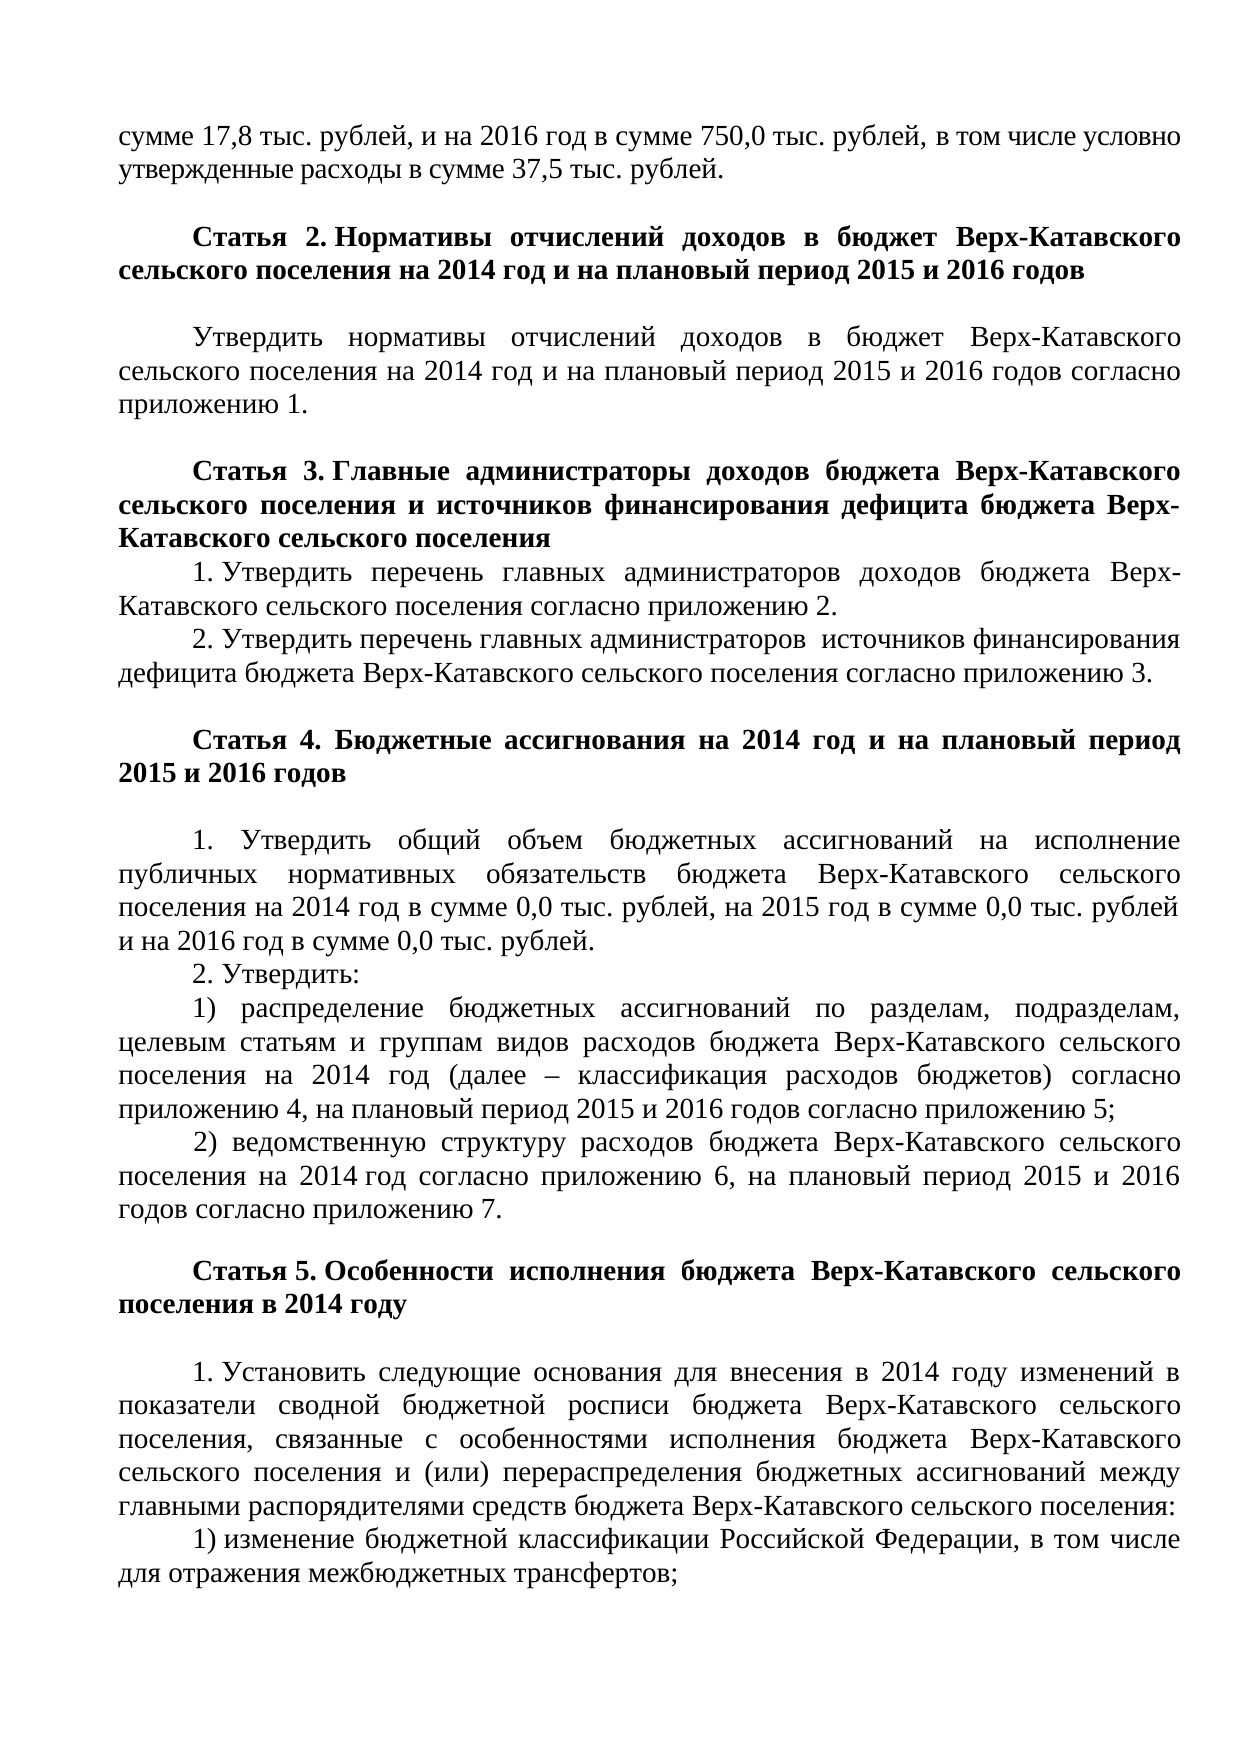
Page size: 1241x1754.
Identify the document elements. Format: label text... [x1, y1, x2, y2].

text 1. Утвердить перечень главных администраторов доходов бюджета Верх-Катавского сельского поселения согласно приложению 2. [118, 554, 1181, 621]
text 2. Утвердить: [118, 957, 1181, 990]
text Статья 5. Особенности исполнения бюджета Верх-Катавского сельского поселения в 2014 году [118, 1253, 1181, 1320]
text Статья 3. Главные администраторы доходов бюджета Верх-Катавского сельского поселения и источников финансирования дефицита бюджета Верх-Катавского сельского поселения [118, 453, 1181, 554]
text 1) изменение бюджетной классификации Российской Федерации, в том числе для отражения межбюджетных трансфертов; [118, 1521, 1181, 1588]
text 1) распределение бюджетных ассигнований по разделам, подразделам, целевым статьям и группам видов расходов бюджета Верх-Катавского сельского поселения на 2014 год (далее – классификация расходов бюджетов) согласно приложению 4, на плановый период 2015 и 2016 годов согласно приложению 5; [118, 990, 1181, 1124]
text Статья 2. Нормативы отчислений доходов в бюджет Верх-Катавского сельского поселения на 2014 год и на плановый период 2015 и 2016 годов [118, 219, 1181, 286]
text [118, 118, 1181, 185]
text Статья 4. Бюджетные ассигнования на 2014 год и на плановый период 2015 и 2016 годов [118, 722, 1181, 789]
text 1. Установить следующие основания для внесения в 2014 году изменений в показатели сводной бюджетной росписи бюджета Верх-Катавского сельского поселения, связанные с особенностями исполнения бюджета Верх-Катавского сельского поселения и (или) перераспределения бюджетных ассигнований между главными распорядителями средств бюджета Верх-Катавского сельского поселения: [118, 1354, 1181, 1521]
text 2) ведомственную структуру расходов бюджета Верх-Катавского сельского поселения на 2014 год согласно приложению 6, на плановый период 2015 и 2016 годов согласно приложению 7. [118, 1124, 1181, 1225]
text 1. Утвердить общий объем бюджетных ассигнований на исполнение публичных нормативных обязательств бюджета Верх-Катавского сельского поселения на 2014 год в сумме 0,0 тыс. рублей, на 2015 год в сумме 0,0 тыс. рублей и на 2016 год в сумме 0,0 тыс. рублей. [118, 822, 1181, 957]
text Утвердить нормативы отчислений доходов в бюджет Верх-Катавского сельского поселения на 2014 год и на плановый период 2015 и 2016 годов согласно приложению 1. [118, 319, 1181, 420]
text 2. Утвердить перечень главных администраторов источников финансирования дефицита бюджета Верх-Катавского сельского поселения согласно приложению 3. [118, 621, 1181, 688]
